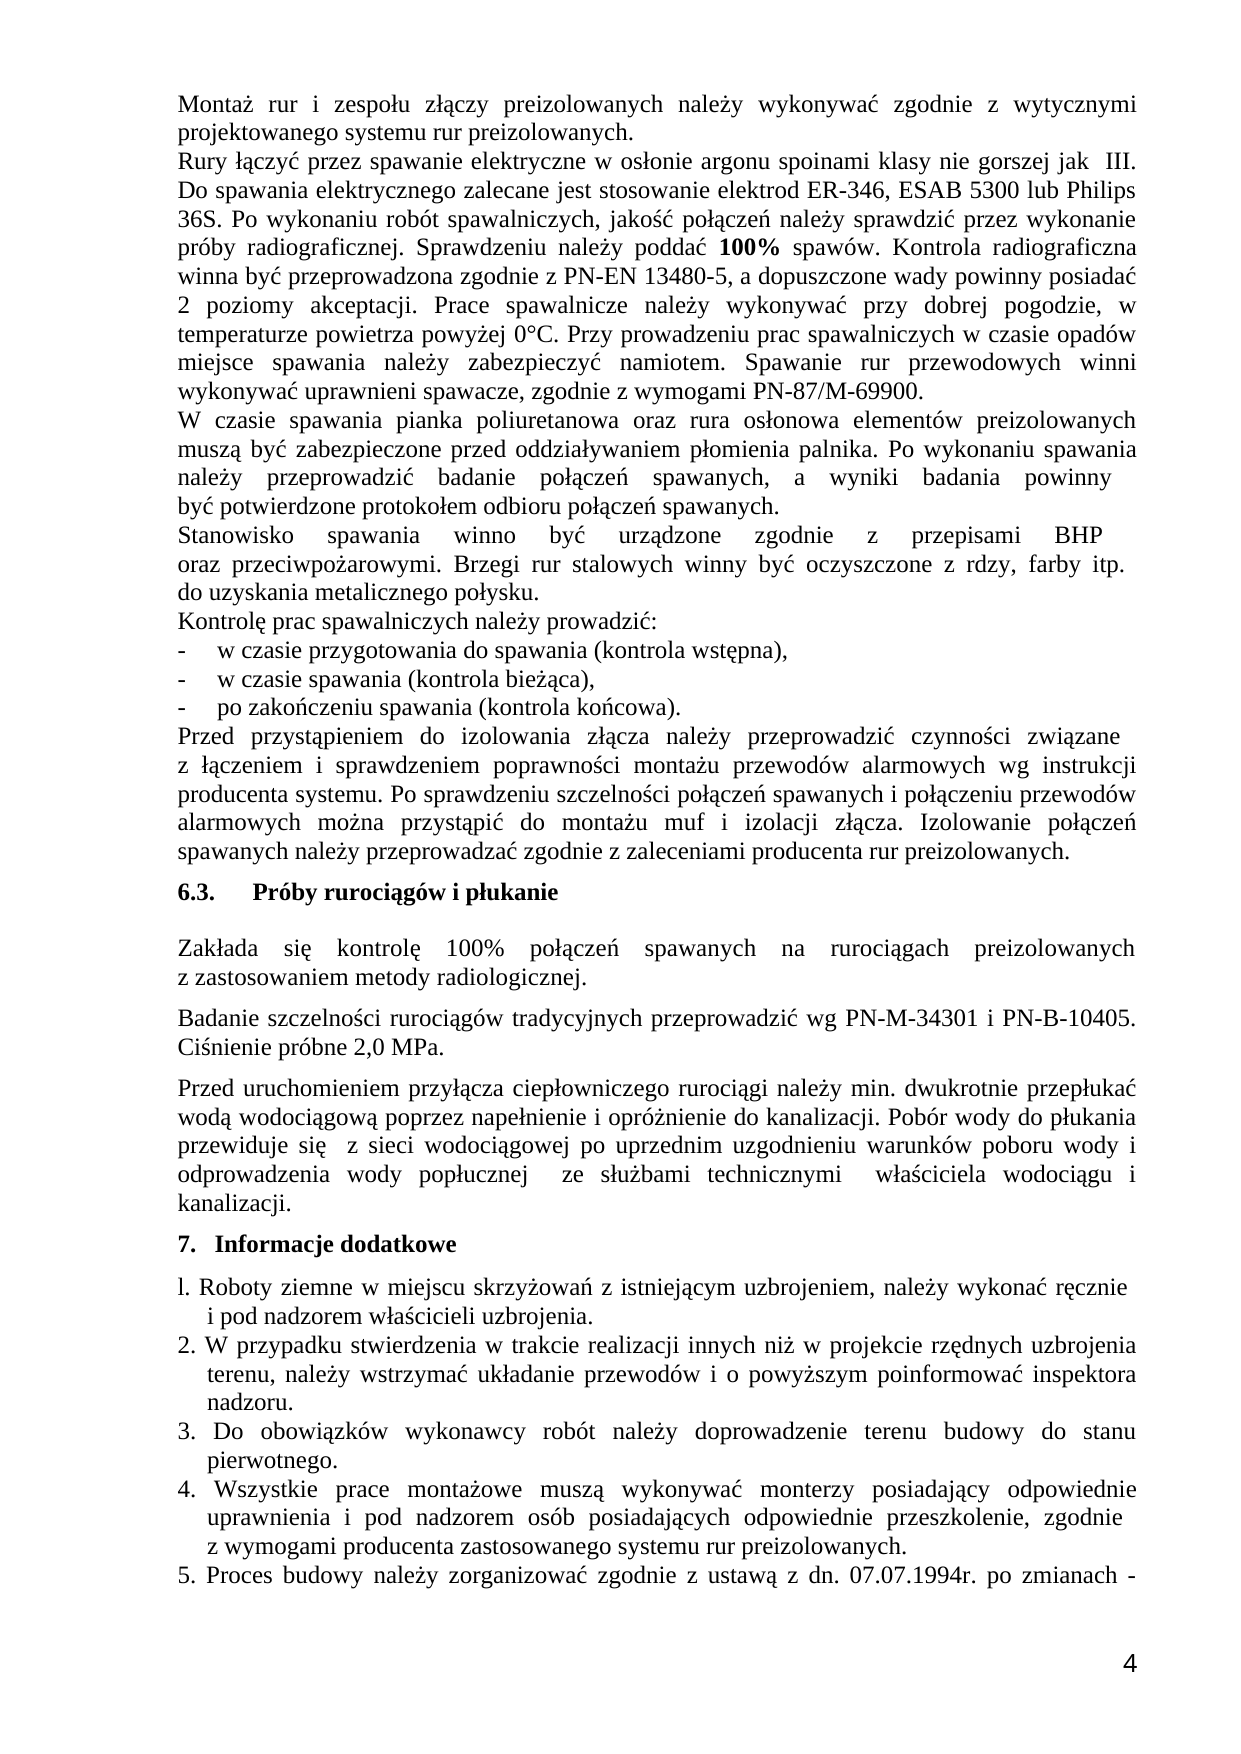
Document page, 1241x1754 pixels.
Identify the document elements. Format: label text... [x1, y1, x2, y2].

text Stanowisko spawania winno być urządzone zgodnie z przepisami BHP oraz przeciwpożarowymi. Brzegi rur stalowych winny być oczyszczone z rdzy, farby itp. do uzyskania metalicznego połysku. [177, 520, 1137, 606]
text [177, 1560, 1137, 1589]
text Zakłada się kontrolę 100% połączeń spawanych na rurociągach preizolowanych z zastosowaniem metody radiologicznej. [177, 933, 1137, 991]
text 4. Wszystkie prace montażowe muszą wykonywać monterzy posiadający odpowiednie uprawnienia i pod nadzorem osób posiadających odpowiednie przeszkolenie, zgodnie z wymogami producenta zastosowanego systemu rur preizolowanych. [177, 1474, 1137, 1560]
text Przed przystąpieniem do izolowania złącza należy przeprowadzić czynności związane z łączeniem i sprawdzeniem poprawności montażu przewodów alarmowych wg instrukcji producenta systemu. Po sprawdzeniu szczelności połączeń spawanych i połączeniu przewodów alarmowych można przystąpić do montażu muf i izolacji złącza. Izolowanie połączeń spawanych należy przeprowadzać zgodnie z zaleceniami producenta rur preizolowanych. [177, 721, 1137, 865]
text Rury łączyć przez spawanie elektryczne w osłonie argonu spoinami klasy nie gorszej jak III. Do spawania elektrycznego zalecane jest stosowanie elektrod ER-346, ESAB 5300 lub Philips 36S. Po wykonaniu robót spawalniczych, jakość połączeń należy sprawdzić przez wykonanie próby radiograficznej. Sprawdzeniu należy poddać 100% spawów. Kontrola radiograficzna winna być przeprowadzona zgodnie z PN-EN 13480-5, a dopuszczone wady powinny posiadać 2 poziomy akceptacji. Prace spawalnicze należy wykonywać przy dobrej pogodzie, w temperaturze powietrza powyżej 0°C. Przy prowadzeniu prac spawalniczych w czasie opadów miejsce spawania należy zabezpieczyć namiotem. Spawanie rur przewodowych winni wykonywać uprawnieni spawacze, zgodnie z wymogami PN-87/M-69900. [177, 146, 1137, 405]
text Kontrolę prac spawalniczych należy prowadzić: [177, 606, 1137, 635]
text - w czasie przygotowania do spawania (kontrola wstępna), [177, 635, 1137, 664]
list Próby rurociągów i płukanie [177, 877, 1137, 906]
text 3. Do obowiązków wykonawcy robót należy doprowadzenie terenu budowy do stanu pierwotnego. [177, 1416, 1137, 1474]
text W czasie spawania pianka poliuretanowa oraz rura osłonowa elementów preizolowanych muszą być zabezpieczone przed oddziaływaniem płomienia palnika. Po wykonaniu spawania należy przeprowadzić badanie połączeń spawanych, a wyniki badania powinny być potwierdzone protokołem odbioru połączeń spawanych. [177, 405, 1137, 520]
text - po zakończeniu spawania (kontrola końcowa). [177, 692, 1137, 721]
text Badanie szczelności rurociągów tradycyjnych przeprowadzić wg PN-M-34301 i PN-B-10405. Ciśnienie próbne 2,0 MPa. [177, 1003, 1137, 1061]
text Przed uruchomieniem przyłącza ciepłowniczego rurociągi należy min. dwukrotnie przepłukać wodą wodociągową poprzez napełnienie i opróżnienie do kanalizacji. Pobór wody do płukania przewiduje się z sieci wodociągowej po uprzednim uzgodnieniu warunków poboru wody i odprowadzenia wody popłucznej ze służbami technicznymi właściciela wodociągu i kanalizacji. [177, 1073, 1137, 1217]
text Montaż rur i zespołu złączy preizolowanych należy wykonywać zgodnie z wytycznymi projektowanego systemu rur preizolowanych. [177, 89, 1137, 146]
text 2. W przypadku stwierdzenia w trakcie realizacji innych niż w projekcie rzędnych uzbrojenia terenu, należy wstrzymać układanie przewodów i o powyższym poinformować inspektora nadzoru. [177, 1330, 1137, 1416]
list Informacje dodatkowe [177, 1229, 1137, 1258]
text - w czasie spawania (kontrola bieżąca), [177, 664, 1137, 692]
text l. Roboty ziemne w miejscu skrzyżowań z istniejącym uzbrojeniem, należy wykonać ręcznie i pod nadzorem właścicieli uzbrojenia. [177, 1272, 1137, 1330]
